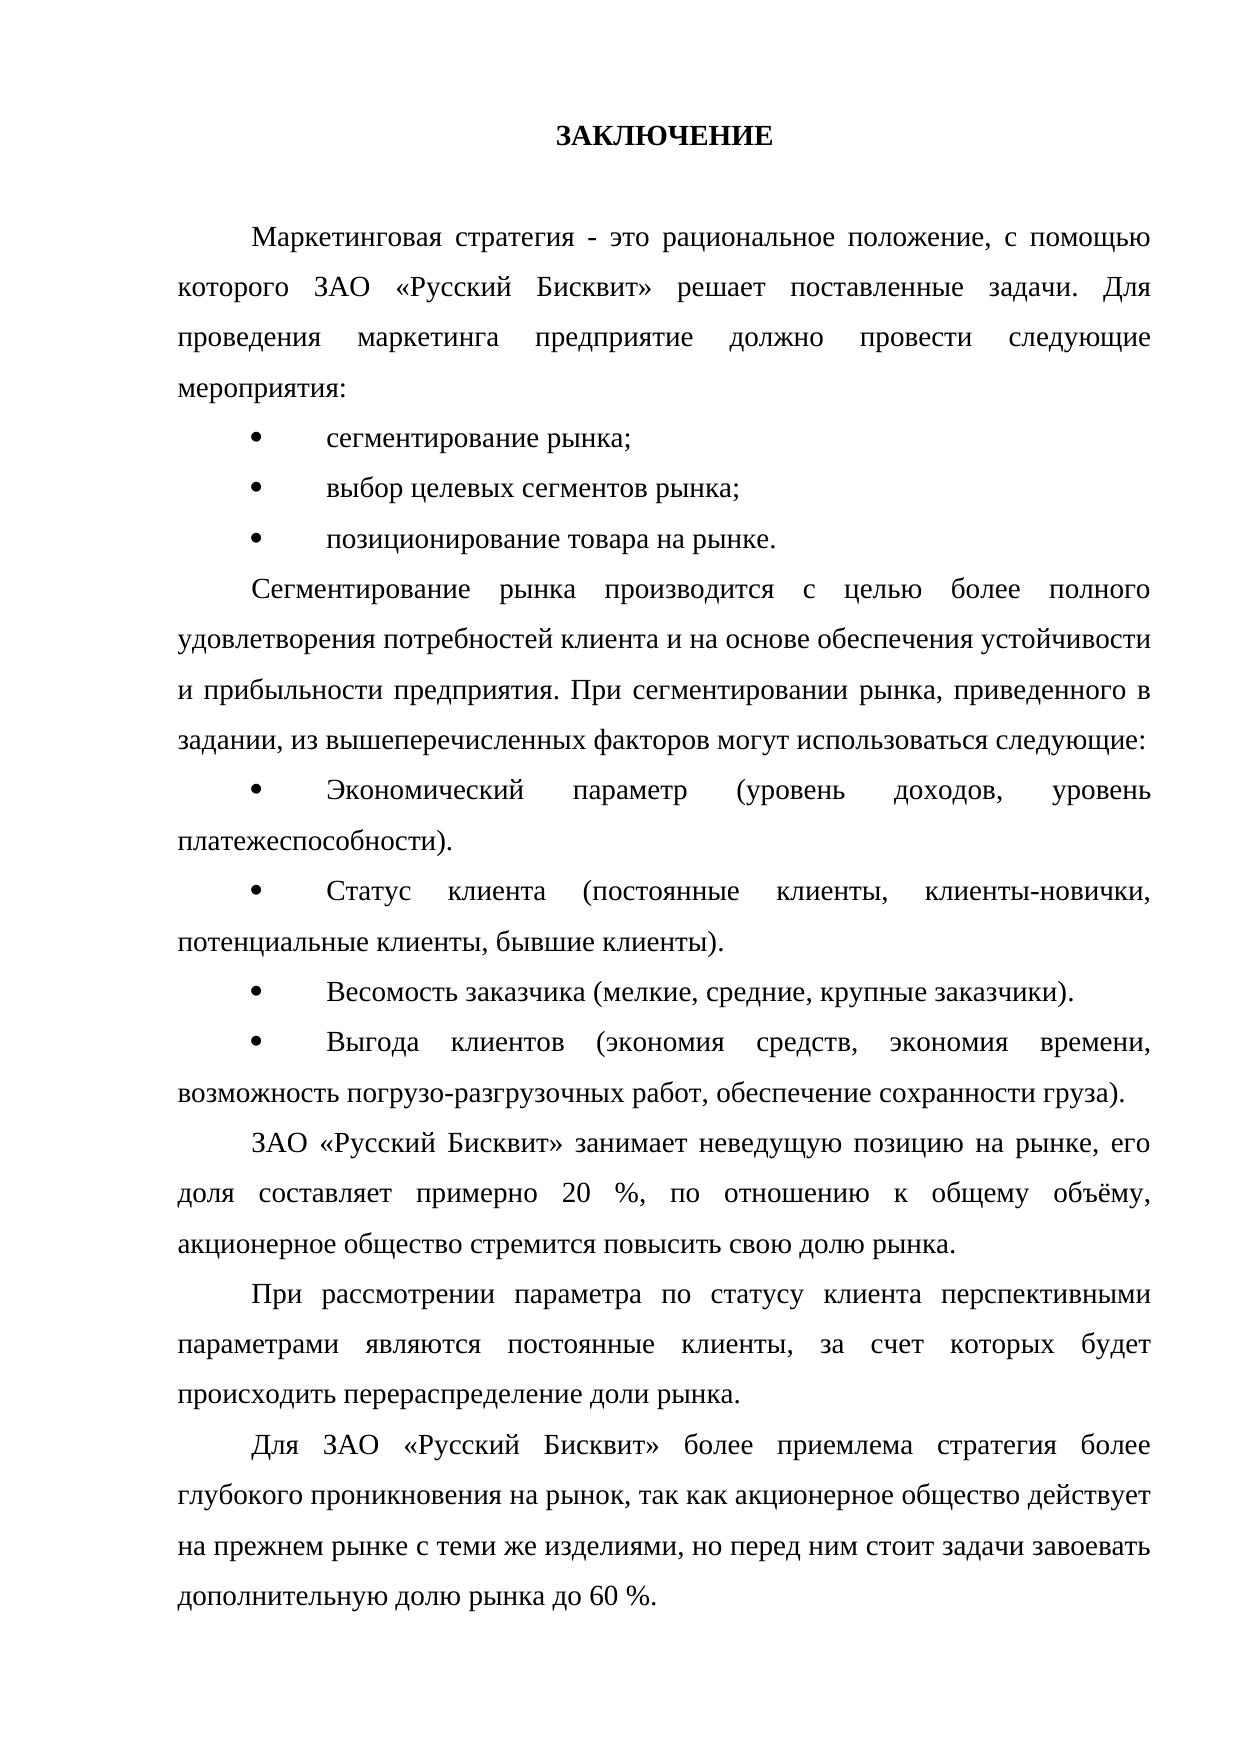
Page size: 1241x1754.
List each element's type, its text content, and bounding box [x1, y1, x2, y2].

text Маркетинговая стратегия - это рациональное положение, с помощью которого ЗАО «Русский Бисквит» решает поставленные задачи. Для проведения маркетинга предприятие должно провести следующие мероприятия: [177, 219, 1152, 403]
list Экономический параметр (уровень доходов, уровень платежеспособности). [177, 772, 1152, 856]
text ЗАО «Русский Бисквит» занимает неведущую позицию на рынке, его доля составляет примерно 20 %, по отношению к общему объёму, акционерное общество стремится повысить свою долю рынка. [177, 1125, 1152, 1259]
list Выгода клиентов (экономия средств, экономия времени, возможность погрузо-разгрузочных работ, обеспечение сохранности груза). [177, 1024, 1152, 1108]
text ЗАКЛЮЧЕНИЕ [177, 118, 1152, 152]
list сегментирование рынка; [177, 420, 1152, 454]
list Статус клиента (постоянные клиенты, клиенты-новички, потенциальные клиенты, бывшие клиенты). [177, 873, 1152, 957]
text Для ЗАО «Русский Бисквит» более приемлема стратегия более глубокого проникновения на рынок, так как акционерное общество действует на прежнем рынке с теми же изделиями, но перед ним стоит задачи завоевать дополнительную долю рынка до 60 %. [177, 1427, 1152, 1611]
text Сегментирование рынка производится с целью более полного удовлетворения потребностей клиента и на основе обеспечения устойчивости и прибыльности предприятия. При сегментировании рынка, приведенного в задании, из вышеперечисленных факторов могут использоваться следующие: [177, 571, 1152, 756]
list позиционирование товара на рынке. [177, 521, 1152, 554]
text При рассмотрении параметра по статусу клиента перспективными параметрами являются постоянные клиенты, за счет которых будет происходить перераспределение доли рынка. [177, 1276, 1152, 1410]
list выбор целевых сегментов рынка; [177, 470, 1152, 504]
list Весомость заказчика (мелкие, средние, крупные заказчики). [177, 974, 1152, 1008]
